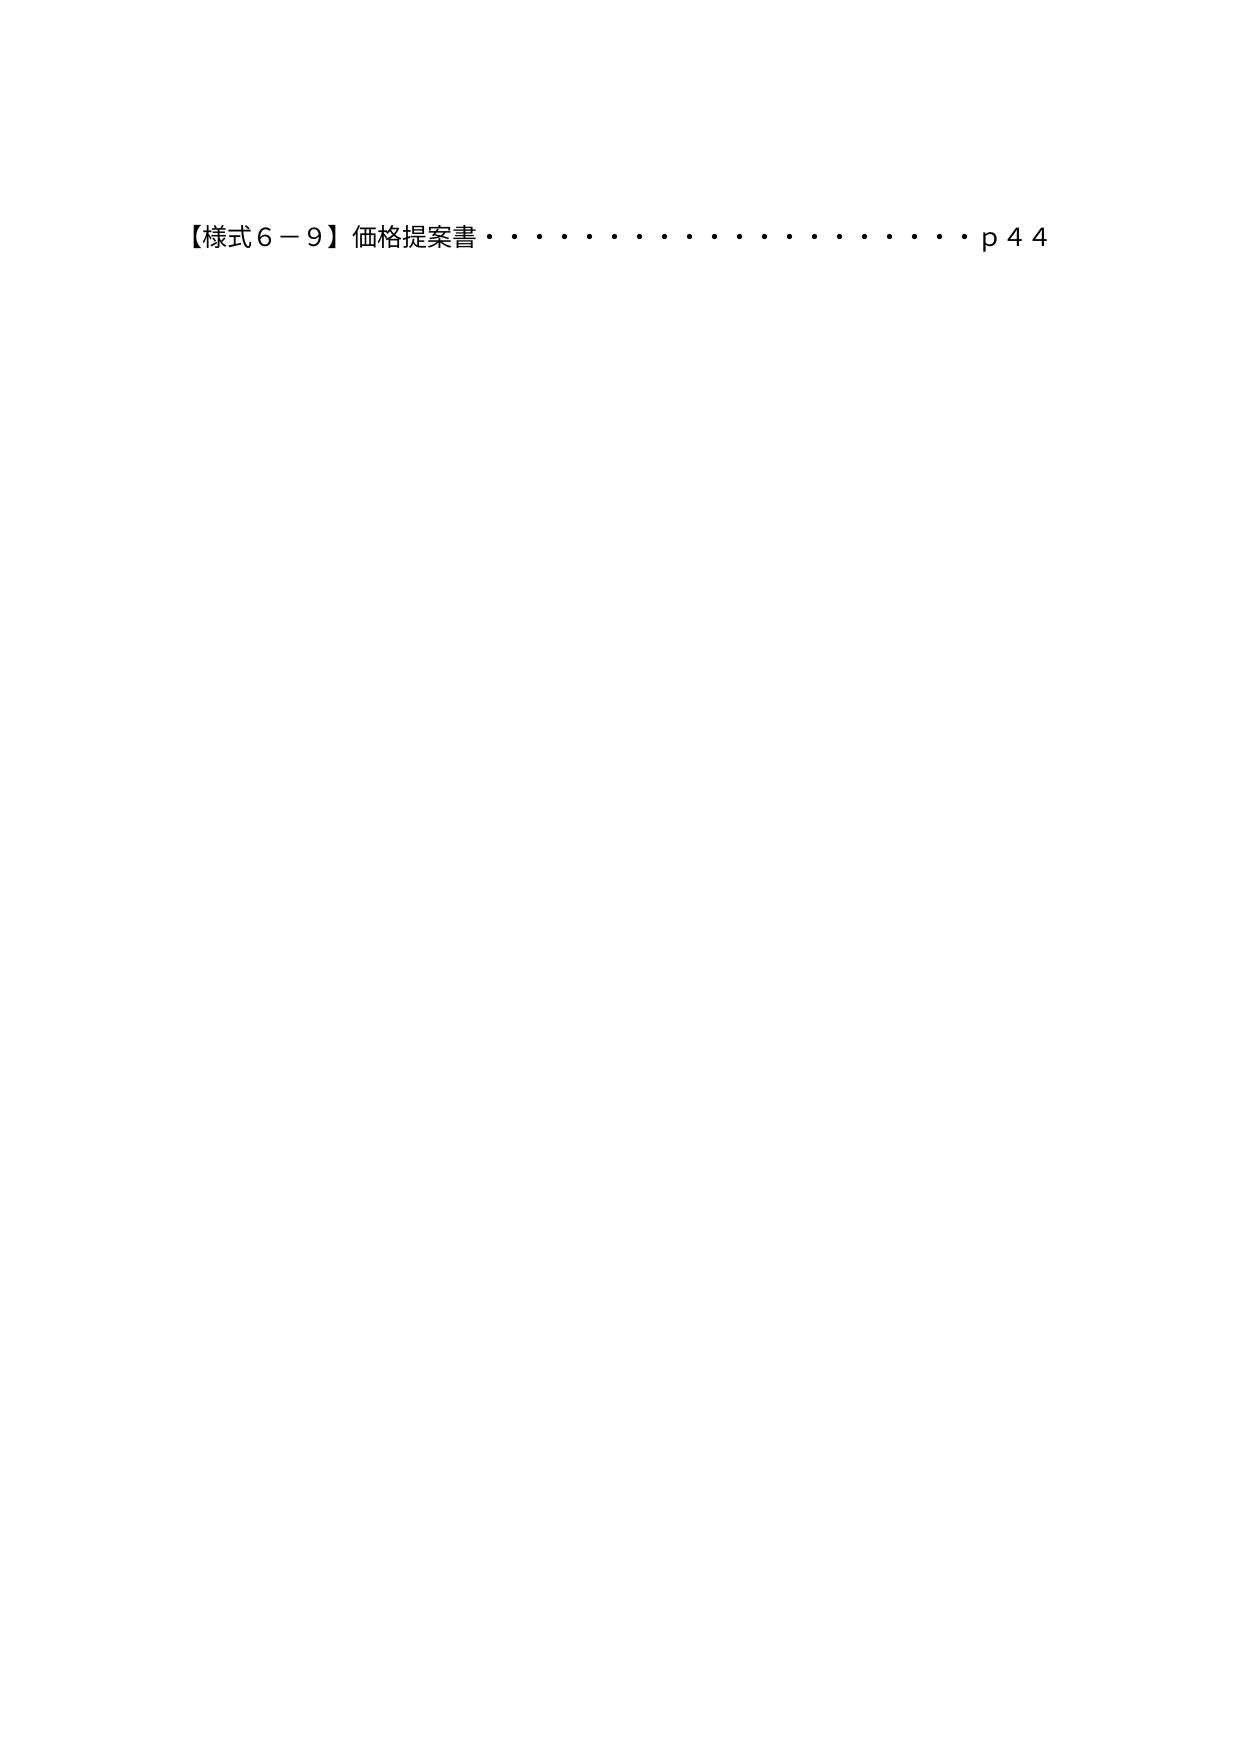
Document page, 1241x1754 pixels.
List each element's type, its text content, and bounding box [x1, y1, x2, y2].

text 【様式６－９】価格提案書・・・・・・・・・・・・・・・・・・・・ｐ４４ [177, 217, 1063, 254]
